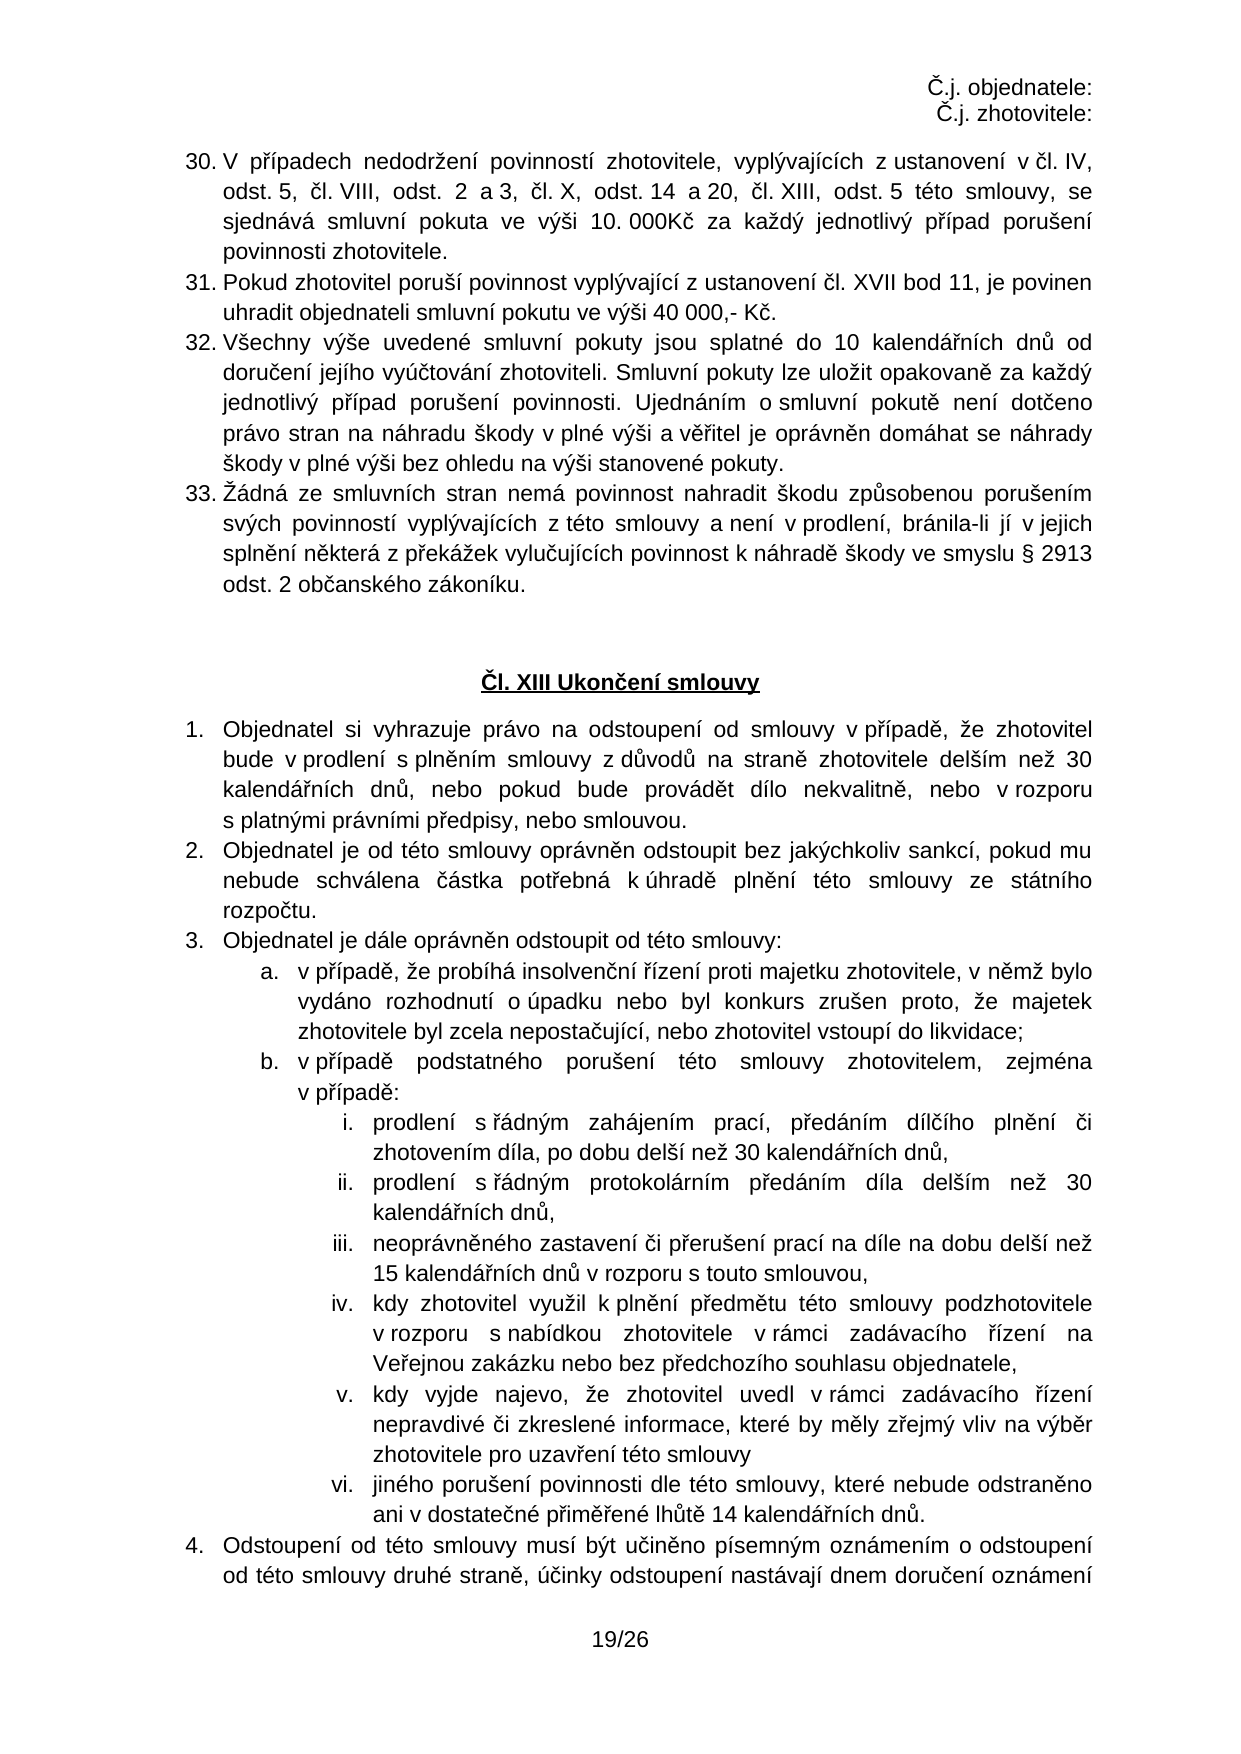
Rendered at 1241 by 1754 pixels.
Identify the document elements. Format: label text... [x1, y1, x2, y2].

list Objednatel si vyhrazuje právo na odstoupení od smlouvy v případě, že zhotovitel bude v prodlení s plněním smlouvy z důvodů na straně zhotovitele delším než 30 kalendářních dnů, nebo pokud bude provádět dílo nekvalitně, nebo v rozporu s platnými právními předpisy, nebo smlouvou. [185, 716, 1093, 833]
list v případě podstatného porušení této smlouvy zhotovitelem, zejména v případě: [260, 1048, 1093, 1105]
list Žádná ze smluvních stran nemá povinnost nahradit škodu způsobenou porušením svých povinností vyplývajících z této smlouvy a není v prodlení, bránila-li jí v jejich splnění některá z překážek vylučujících povinnost k náhradě škody ve smyslu § 2913 odst. 2 občanského zákoníku. [185, 480, 1093, 597]
list V případech nedodržení povinností zhotovitele, vyplývajících z ustanovení v čl. IV, odst. 5, čl. VIII, odst. 2 a 3, čl. X, odst. 14 a 20, čl. XIII, odst. 5 této smlouvy, se sjednává smluvní pokuta ve výši 10. 000Kč za každý jednotlivý případ porušení povinnosti zhotovitele. [185, 148, 1093, 264]
list neoprávněného zastavení či přerušení prací na díle na dobu delší než 15 kalendářních dnů v rozporu s touto smlouvou, [354, 1229, 1093, 1286]
list Objednatel je od této smlouvy oprávněn odstoupit bez jakýchkoliv sankcí, pokud mu nebude schválena částka potřebná k úhradě plnění této smlouvy ze státního rozpočtu. [185, 837, 1093, 923]
list kdy vyjde najevo, že zhotovitel uvedl v rámci zadávacího řízení nepravdivé či zkreslené informace, které by měly zřejmý vliv na výběr zhotovitele pro uzavření této smlouvy [354, 1381, 1093, 1467]
list v případě, že probíhá insolvenční řízení proti majetku zhotovitele, v němž bylo vydáno rozhodnutí o úpadku nebo byl konkurs zrušen proto, že majetek zhotovitele byl zcela nepostačující, nebo zhotovitel vstoupí do likvidace; [260, 958, 1093, 1044]
list prodlení s řádným zahájením prací, předáním dílčího plnění či zhotovením díla, po dobu delší než 30 kalendářních dnů, [354, 1109, 1093, 1165]
list Všechny výše uvedené smluvní pokuty jsou splatné do 10 kalendářních dnů od doručení jejího vyúčtování zhotoviteli. Smluvní pokuty lze uložit opakovaně za každý jednotlivý případ porušení povinnosti. Ujednáním o smluvní pokutě není dotčeno právo stran na náhradu škody v plné výši a věřitel je oprávněn domáhat se náhrady škody v plné výši bez ohledu na výši stanovené pokuty. [185, 329, 1093, 476]
list Objednatel je dále oprávněn odstoupit od této smlouvy: [185, 927, 1093, 954]
list Pokud zhotovitel poruší povinnost vyplývající z ustanovení čl. XVII bod 11, je povinen uhradit objednateli smluvní pokutu ve výši 40 000,- Kč. [185, 268, 1093, 325]
list kdy zhotovitel využil k plnění předmětu této smlouvy podzhotovitele v rozporu s nabídkou zhotovitele v rámci zadávacího řízení na Veřejnou zakázku nebo bez předchozího souhlasu objednatele, [354, 1290, 1093, 1377]
text Čl. XIII Ukončení smlouvy [148, 669, 1093, 695]
list jiného porušení povinnosti dle této smlouvy, které nebude odstraněno ani v dostatečné přiměřené lhůtě 14 kalendářních dnů. [354, 1471, 1093, 1528]
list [185, 1532, 1093, 1588]
list prodlení s řádným protokolárním předáním díla delším než 30 kalendářních dnů, [354, 1169, 1093, 1226]
